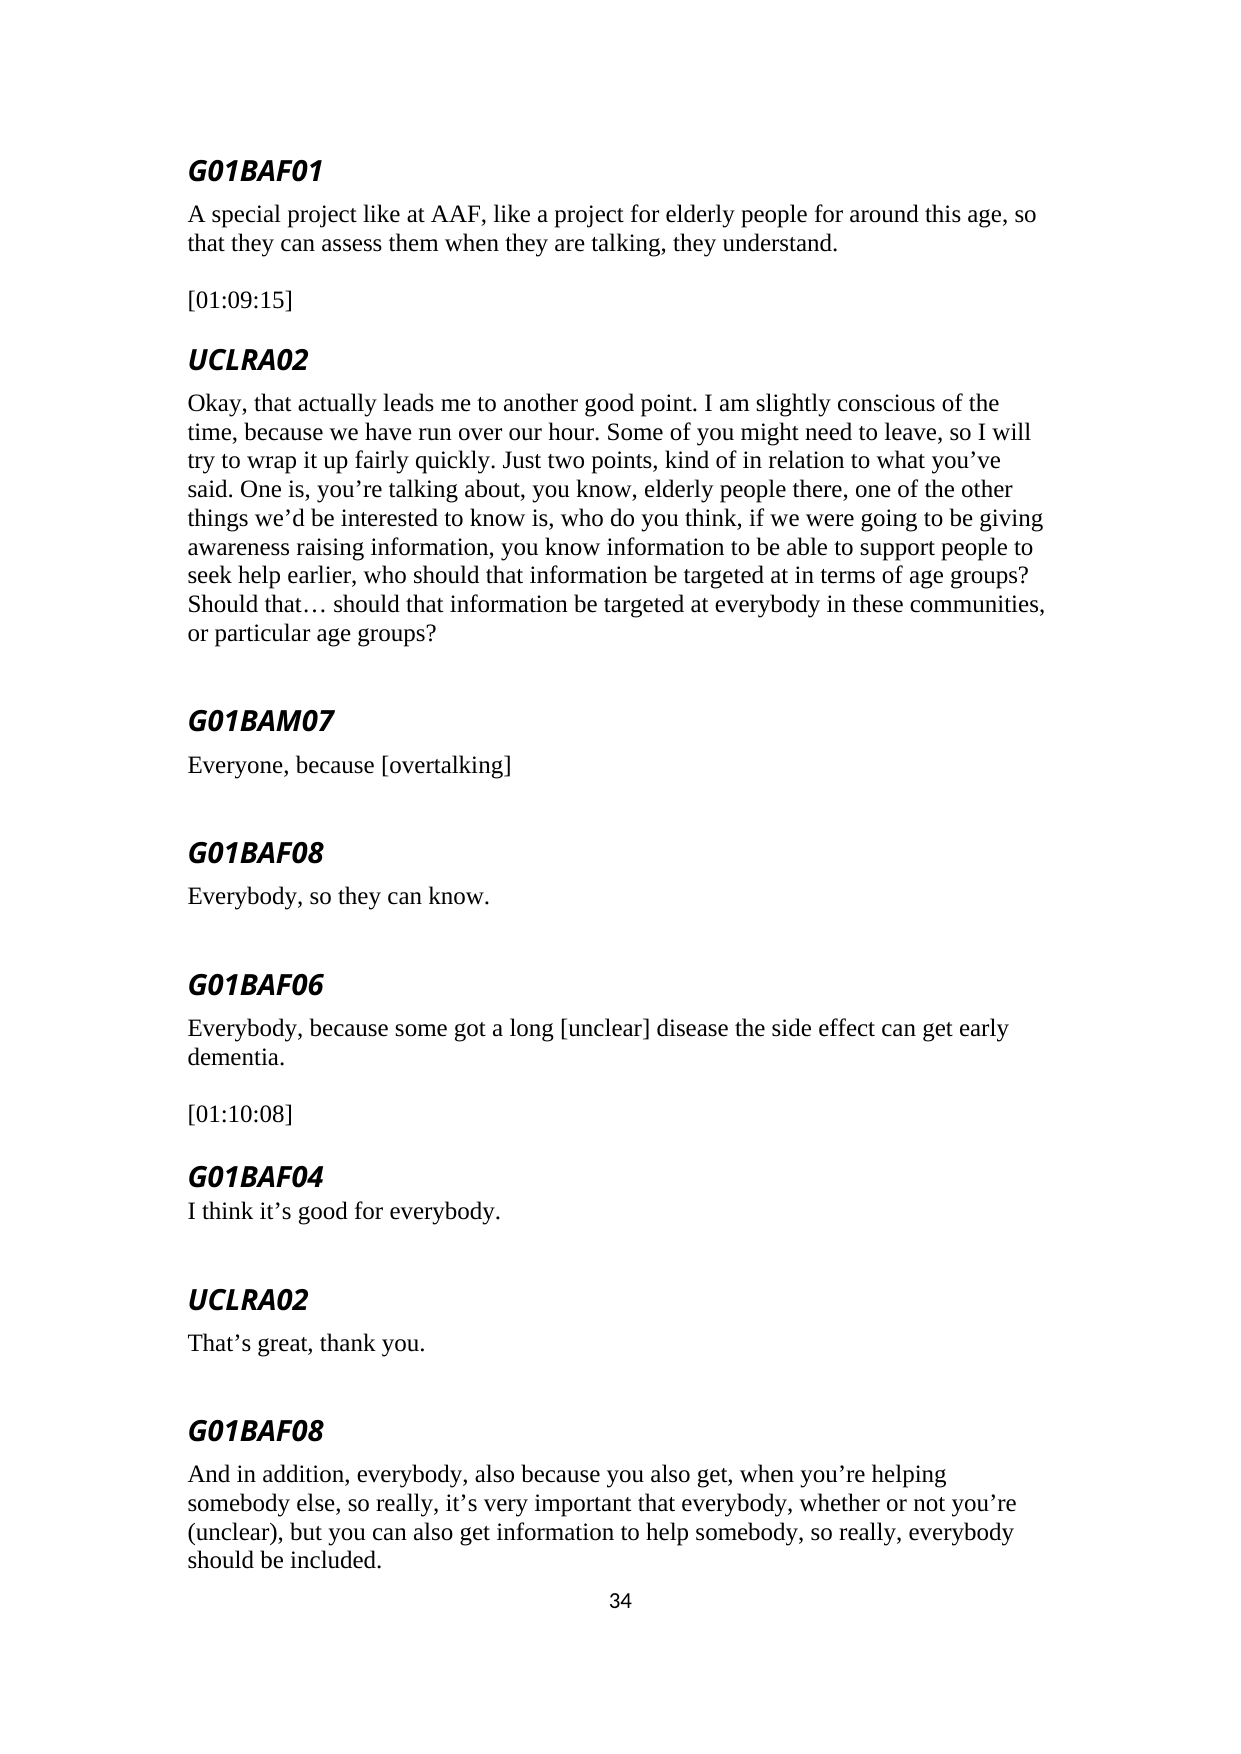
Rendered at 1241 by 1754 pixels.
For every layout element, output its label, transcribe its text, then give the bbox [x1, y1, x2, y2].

subtitle G01BAF06 [187, 964, 1053, 1003]
text Everybody, because some got a long [unclear] disease the side effect can get early dementia. [187, 1013, 1053, 1070]
text That’s great, thank you. [187, 1328, 1053, 1357]
subtitle UCLRA02 [187, 1279, 1053, 1318]
text G01BAF04 [187, 1157, 1053, 1196]
text I think it’s good for everybody. [187, 1196, 1053, 1225]
subtitle G01BAF08 [187, 832, 1053, 872]
text Everybody, so they can know. [187, 881, 1053, 910]
text [01:09:15] [187, 285, 1053, 314]
text Okay, that actually leads me to another good point. I am slightly conscious of the time, because we have run over our hour. Some of you might need to leave, so I will try to wrap it up fairly quickly. Just two points, kind of in relation to what you’ve said. One is, you’re talking about, you know, elderly people there, one of the other things we’d be interested to know is, who do you think, if we were going to be giving awareness raising information, you know information to be able to support people to seek help earlier, who should that information be targeted at in terms of age groups? Should that… should that information be targeted at everybody in these communities, or particular age groups? [187, 388, 1053, 647]
subtitle G01BAF01 [187, 150, 1053, 190]
subtitle G01BAM07 [187, 701, 1053, 740]
subtitle G01BAF08 [187, 1410, 1053, 1450]
subtitle UCLRA02 [187, 339, 1053, 379]
text [01:10:08] [187, 1099, 1053, 1128]
text And in addition, everybody, also because you also get, when you’re helping somebody else, so really, it’s very important that everybody, whether or not you’re (unclear), but you can also get information to help somebody, so really, everybody should be included. [187, 1459, 1053, 1574]
text A special project like at AAF, like a project for elderly people for around this age, so that they can assess them when they are talking, they understand. [187, 199, 1053, 257]
text Everyone, because [overtalking] [187, 750, 1053, 778]
